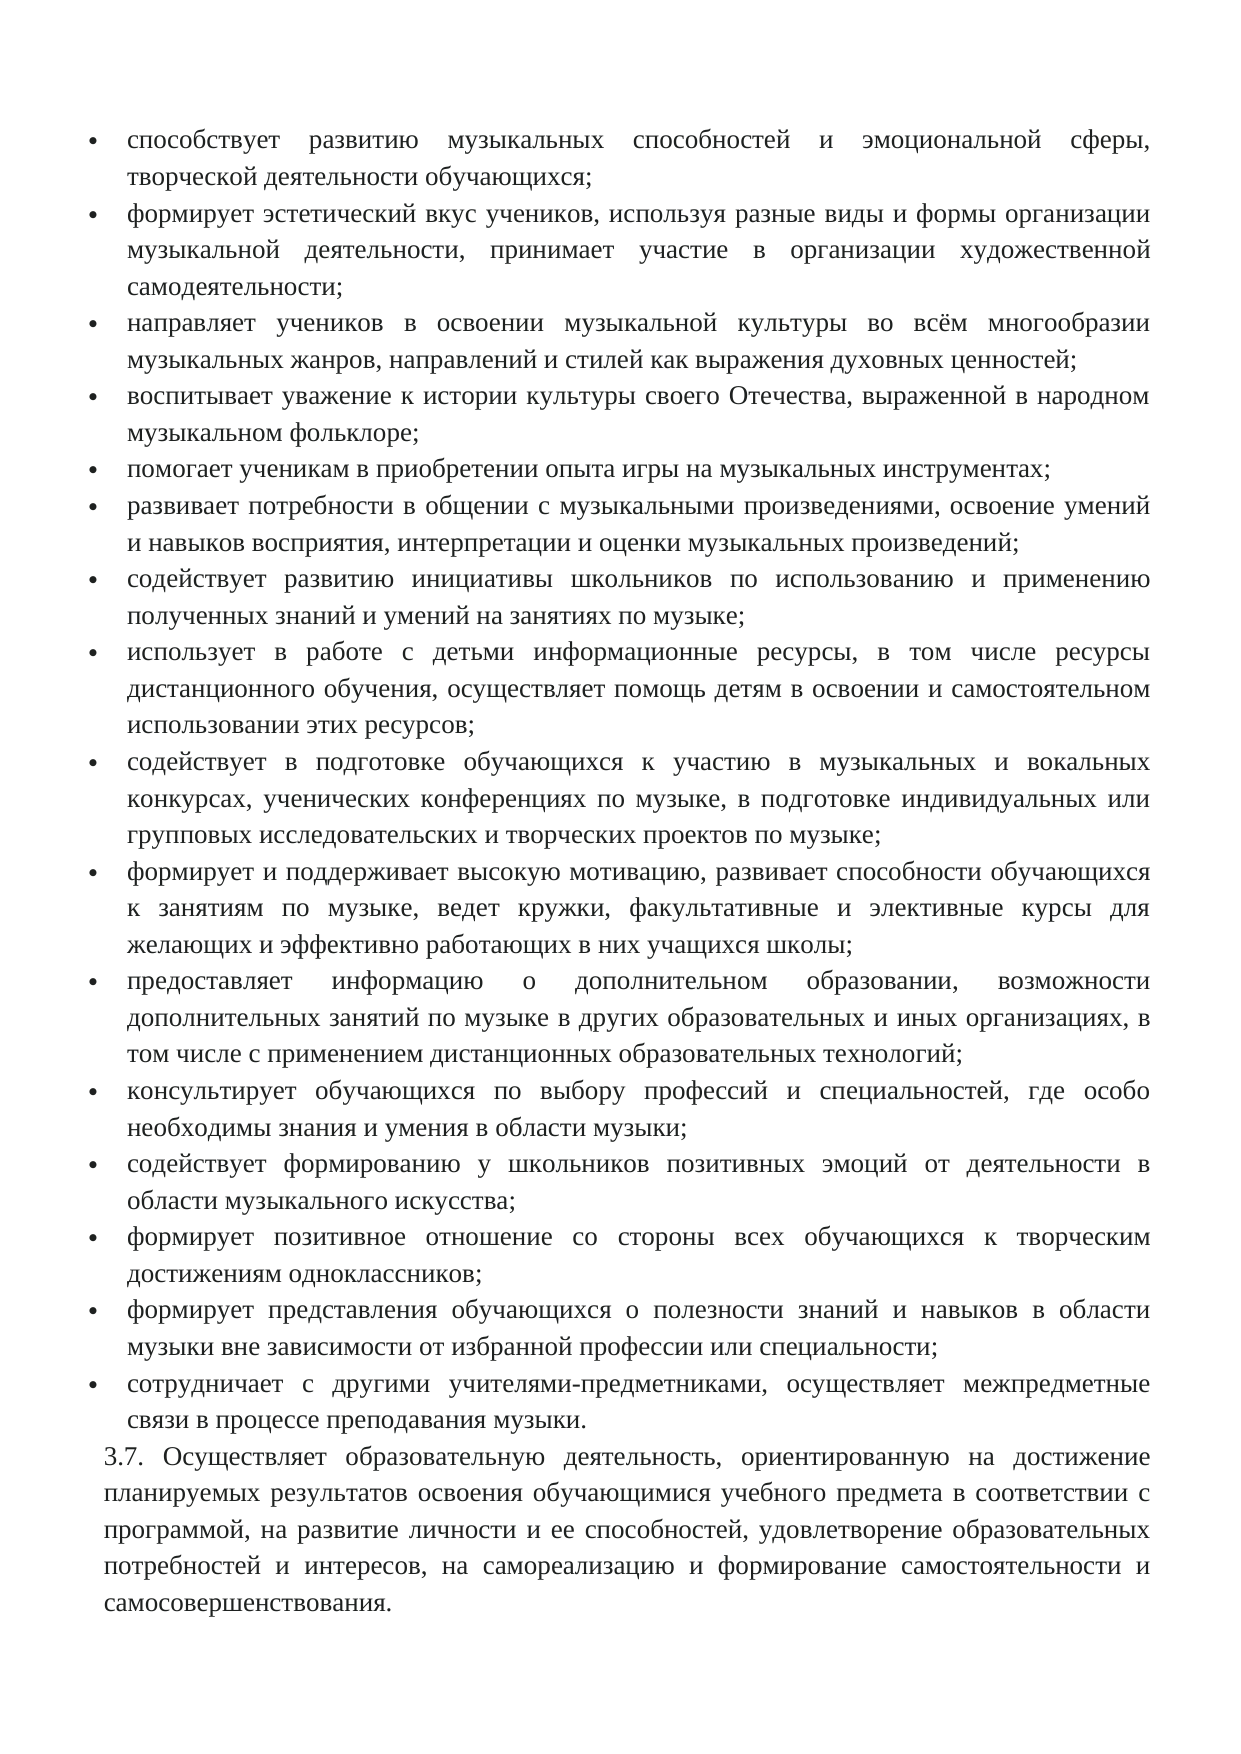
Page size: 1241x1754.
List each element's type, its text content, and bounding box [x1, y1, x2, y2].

list направляет учеников в освоении музыкальной культуры во всём многообразии музыкальных жанров, направлений и стилей как выражения духовных ценностей; [89, 301, 1152, 374]
list сотрудничает с другими учителями-предметниками, осуществляет межпредметные связи в процессе преподавания музыки. [89, 1361, 1152, 1434]
list способствует развитию музыкальных способностей и эмоциональной сферы, творческой деятельности обучающихся; [89, 118, 1152, 191]
list содействует развитию инициативы школьников по использованию и применению полученных знаний и умений на занятиях по музыке; [89, 557, 1152, 630]
list формирует позитивное отношение со стороны всех обучающихся к творческим достижениям одноклассников; [89, 1215, 1152, 1288]
list формирует эстетический вкус учеников, используя разные виды и формы организации музыкальной деятельности, принимает участие в организации художественной самодеятельности; [89, 191, 1152, 301]
list предоставляет информацию о дополнительном образовании, возможности дополнительных занятий по музыке в других образовательных и иных организациях, в том числе с применением дистанционных образовательных технологий; [89, 959, 1152, 1069]
list воспитывает уважение к истории культуры своего Отечества, выраженной в народном музыкальном фольклоре; [89, 374, 1152, 447]
list формирует и поддерживает высокую мотивацию, развивает способности обучающихся к занятиям по музыке, ведет кружки, факультативные и элективные курсы для желающих и эффективно работающих в них учащихся школы; [89, 849, 1152, 959]
list консультирует обучающихся по выбору профессий и специальностей, где особо необходимы знания и умения в области музыки; [89, 1069, 1152, 1142]
list развивает потребности в общении с музыкальными произведениями, освоение умений и навыков восприятия, интерпретации и оценки музыкальных произведений; [89, 484, 1152, 557]
list формирует представления обучающихся о полезности знаний и навыков в области музыки вне зависимости от избранной профессии или специальности; [89, 1288, 1152, 1361]
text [103, 1434, 1152, 1617]
list содействует в подготовке обучающихся к участию в музыкальных и вокальных конкурсах, ученических конференциях по музыке, в подготовке индивидуальных или групповых исследовательских и творческих проектов по музыке; [89, 740, 1152, 849]
list использует в работе с детьми информационные ресурсы, в том числе ресурсы дистанционного обучения, осуществляет помощь детям в освоении и самостоятельном использовании этих ресурсов; [89, 630, 1152, 740]
list содействует формированию у школьников позитивных эмоций от деятельности в области музыкального искусства; [89, 1142, 1152, 1215]
list помогает ученикам в приобретении опыта игры на музыкальных инструментах; [89, 447, 1152, 484]
